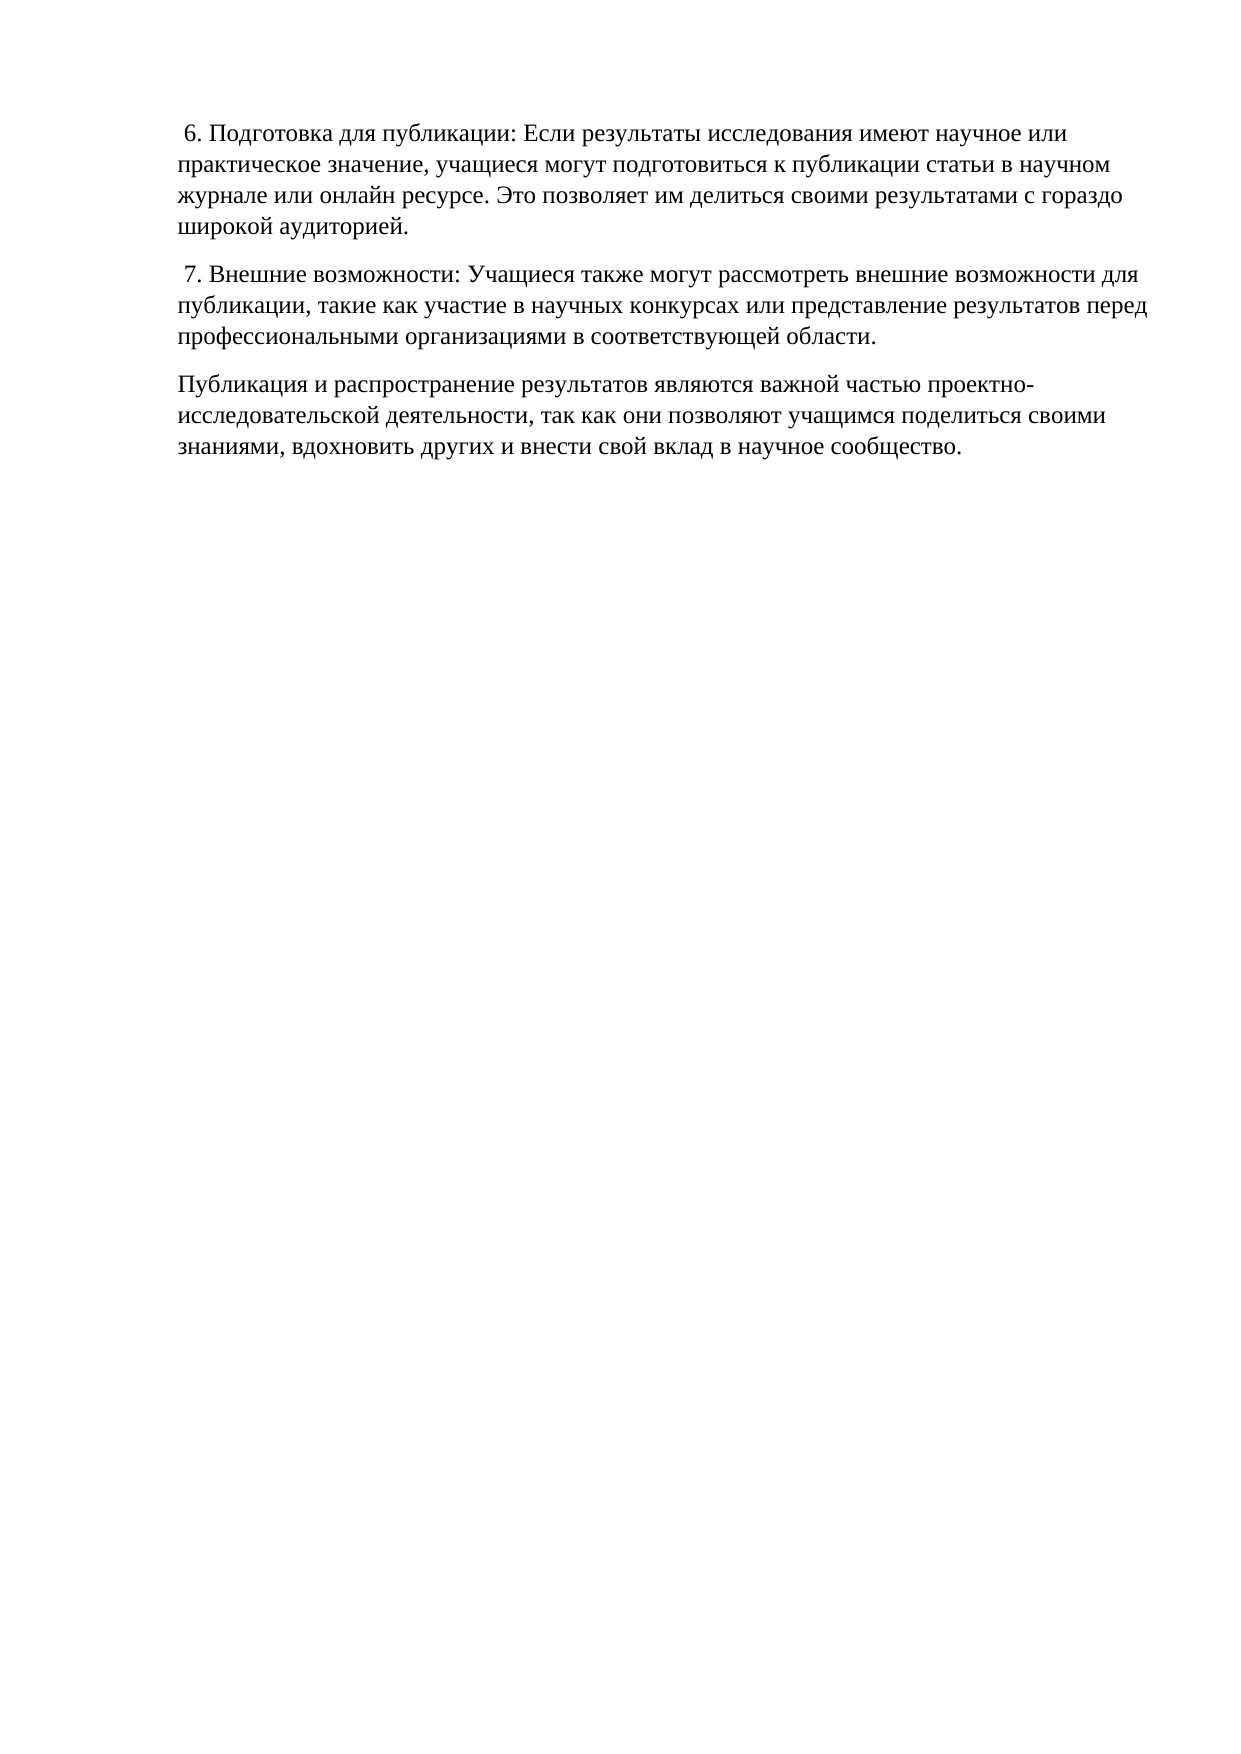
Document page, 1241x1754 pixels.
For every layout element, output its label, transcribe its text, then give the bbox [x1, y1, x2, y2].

text Публикация и распространение результатов являются важной частью проектно-исследовательской деятельности, так как они позволяют учащимся поделиться своими знаниями, вдохновить других и внести свой вклад в научное сообщество. [177, 369, 1152, 459]
text 7. Внешние возможности: Учащиеся также могут рассмотреть внешние возможности для публикации, такие как участие в научных конкурсах или представление результатов перед профессиональными организациями в соответствующей области. [177, 259, 1152, 350]
text 6. Подготовка для публикации: Если результаты исследования имеют научное или практическое значение, учащиеся могут подготовиться к публикации статьи в научном журнале или онлайн ресурсе. Это позволяет им делиться своими результатами с гораздо широкой аудиторией. [177, 118, 1152, 240]
